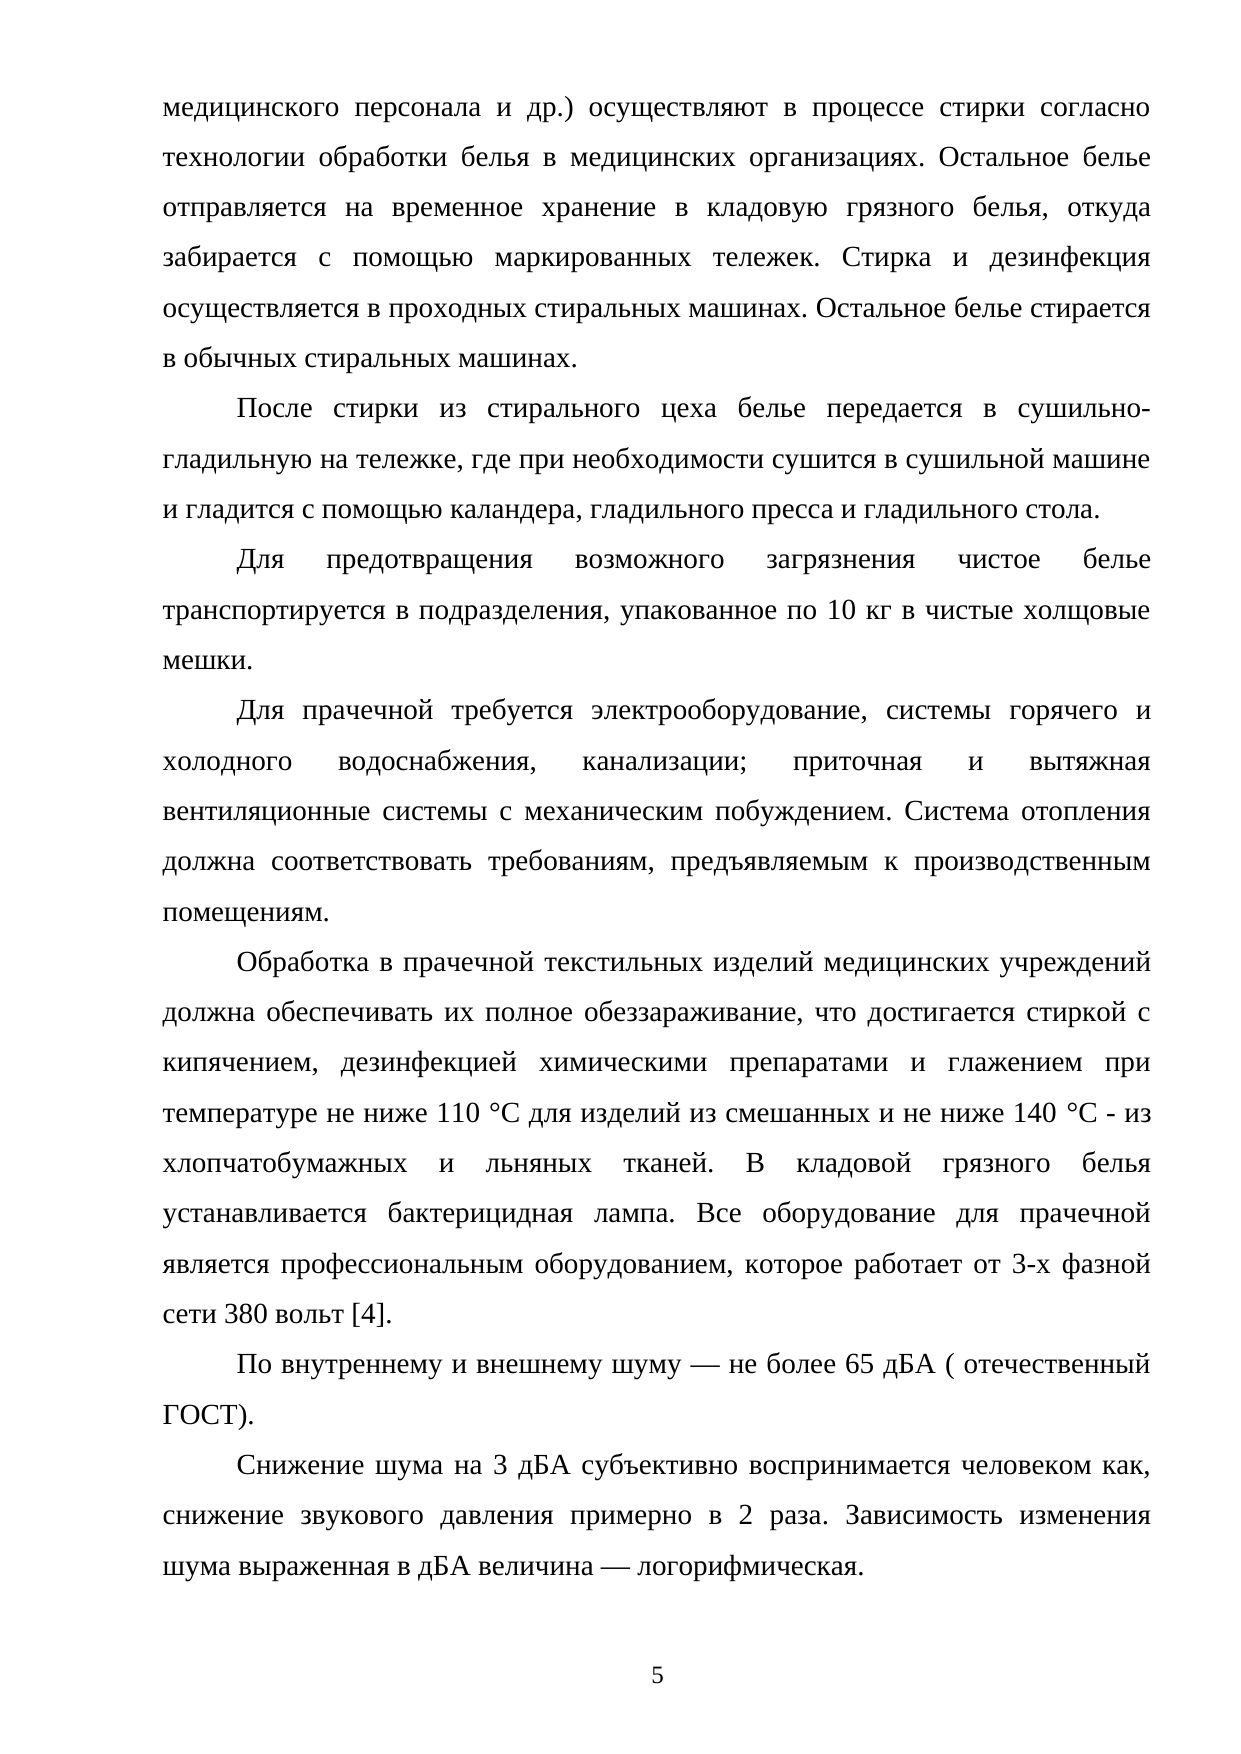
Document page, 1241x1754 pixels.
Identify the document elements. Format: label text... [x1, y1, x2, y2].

text Обработка в прачечной текстильных изделий медицинских учреждений должна обеспечивать их полное обеззараживание, что достигается стиркой с кипячением, дезинфекцией химическими препаратами и глажением при температуре не ниже 110 °C для изделий из смешанных и не ниже 140 °C - из хлопчатобумажных и льняных тканей. В кладовой грязного белья устанавливается бактерицидная лампа. Все оборудование для прачечной является профессиональным оборудованием, которое работает от 3-х фазной сети 380 вольт [4]. [162, 944, 1152, 1330]
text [162, 89, 1152, 374]
text Для предотвращения возможного загрязнения чистое белье транспортируется в подразделения, упакованное по 10 кг в чистые холщовые мешки. [162, 541, 1152, 676]
text После стирки из стирального цеха белье передается в сушильно-гладильную на тележке, где при необходимости сушится в сушильной машине и гладится с помощью каландера, гладильного пресса и гладильного стола. [162, 391, 1152, 525]
text По внутреннему и внешнему шуму — не более 65 дБА ( отечественный ГОСТ). [162, 1346, 1152, 1430]
text Для прачечной требуется электрооборудование, системы горячего и холодного водоснабжения, канализации; приточная и вытяжная вентиляционные системы с механическим побуждением. Система отопления должна соответствовать требованиям, предъявляемым к производственным помещениям. [162, 692, 1152, 927]
text Снижение шума на 3 дБА субъективно воспринимается человеком как, снижение звукового давления примерно в 2 раза. Зависимость изменения шума выраженная в дБА величина — логорифмическая. [162, 1447, 1152, 1581]
